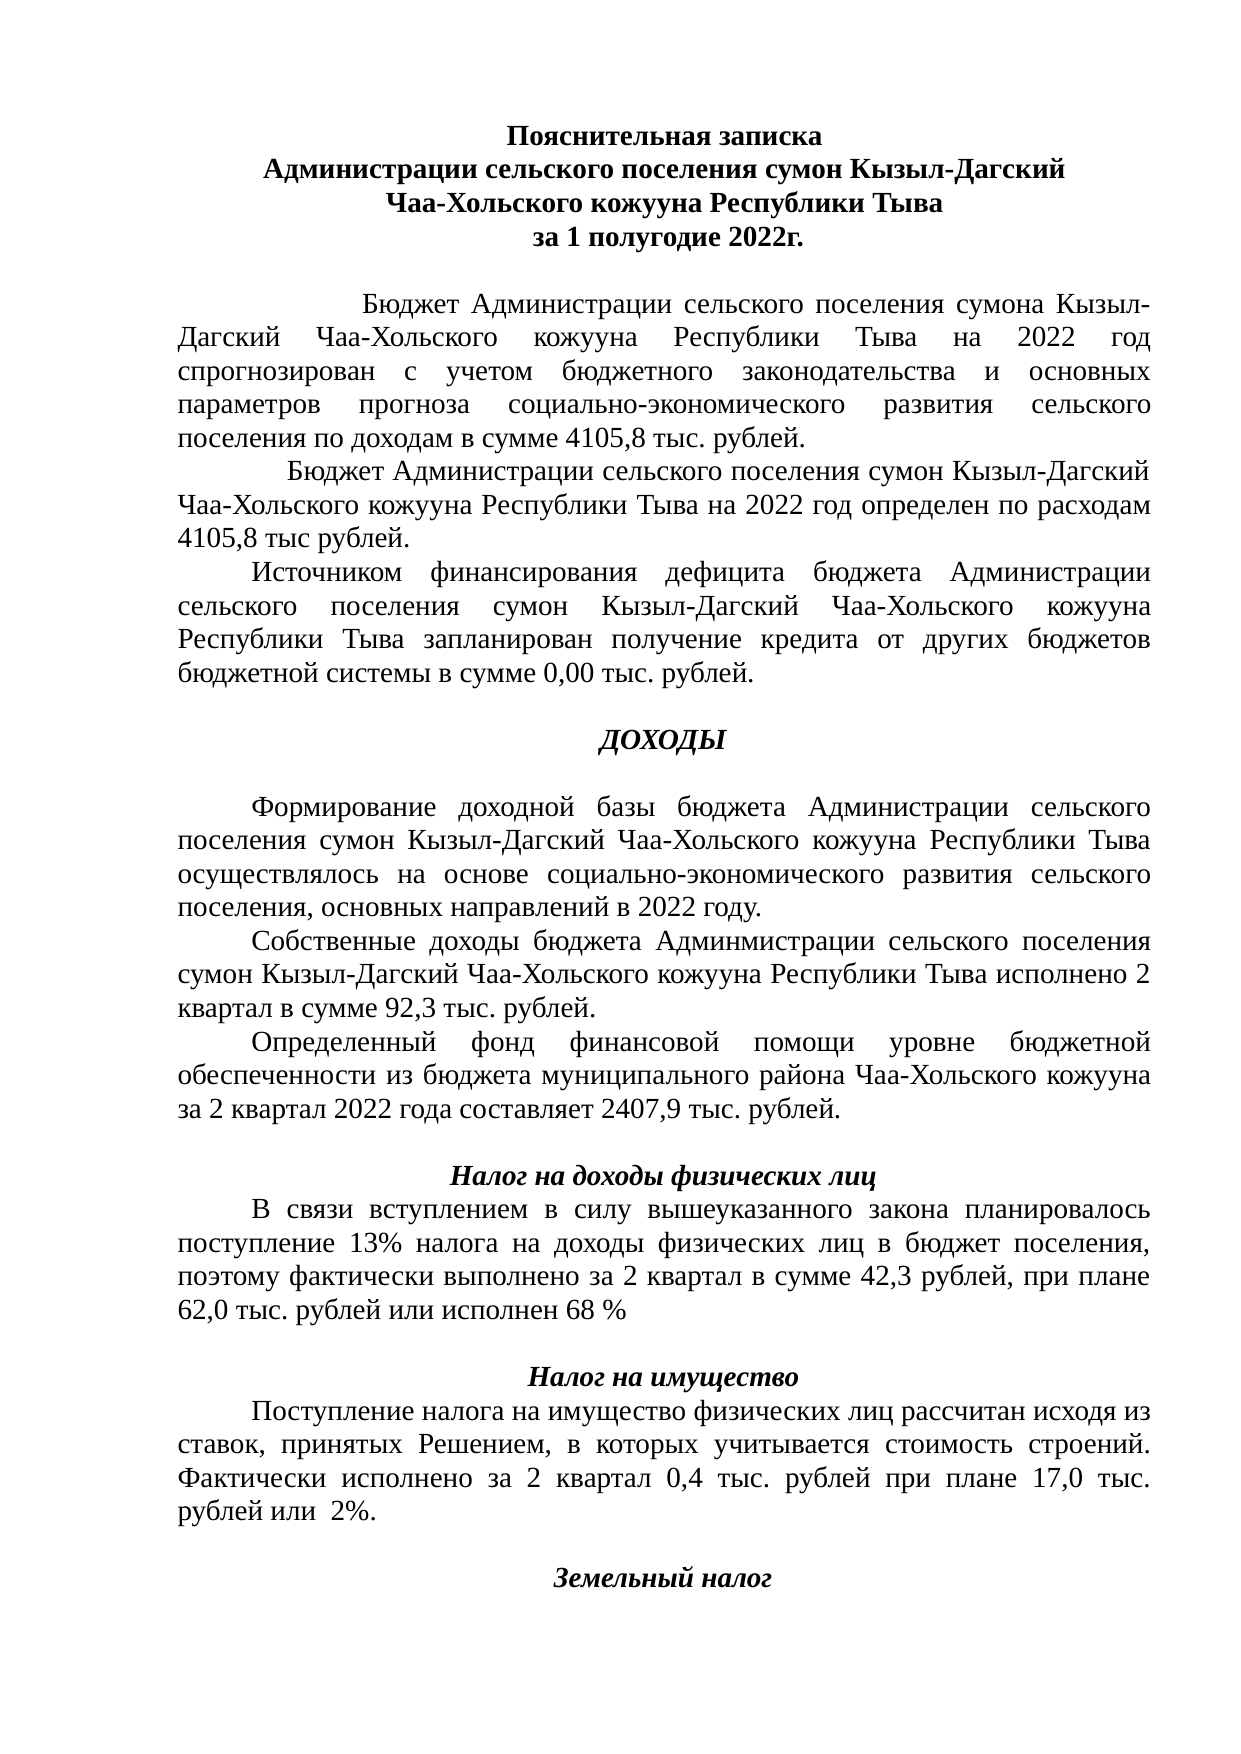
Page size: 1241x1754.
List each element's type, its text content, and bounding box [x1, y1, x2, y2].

text Налог на имущество [177, 1359, 1152, 1393]
text Поступление налога на имущество физических лиц рассчитан исходя из ставок, принятых Решением, в которых учитывается стоимость строений. Фактически исполнено за 2 квартал 0,4 тыс. рублей при плане 17,0 тыс. рублей или 2%. [177, 1393, 1152, 1527]
text Определенный фонд финансовой помощи уровне бюджетной обеспеченности из бюджета муниципального района Чаа-Хольского кожууна за 2 квартал 2022 года составляет 2407,9 тыс. рублей. [177, 1024, 1152, 1124]
text В связи вступлением в силу вышеуказанного закона планировалось поступление 13% налога на доходы физических лиц в бюджет поселения, поэтому фактически выполнено за 2 квартал в сумме 42,3 рублей, при плане 62,0 тыс. рублей или исполнен 68 % [177, 1191, 1152, 1326]
text Бюджет Администрации сельского поселения сумона Кызыл-Дагский Чаа-Хольского кожууна Республики Тыва на 2022 год спрогнозирован с учетом бюджетного законодательства и основных параметров прогноза социально-экономического развития сельского поселения по доходам в сумме 4105,8 тыс. рублей. [177, 286, 1152, 453]
text Бюджет Администрации сельского поселения сумон Кызыл-Дагский Чаа-Хольского кожууна Республики Тыва на 2022 год определен по расходам 4105,8 тыс рублей. [177, 453, 1152, 554]
text Источником финансирования дефицита бюджета Администрации сельского поселения сумон Кызыл-Дагский Чаа-Хольского кожууна Республики Тыва запланирован получение кредита от других бюджетов бюджетной системы в сумме 0,00 тыс. рублей. [177, 554, 1152, 688]
text Пояснительная записка [177, 118, 1152, 152]
text Формирование доходной базы бюджета Администрации сельского поселения сумон Кызыл-Дагский Чаа-Хольского кожууна Республики Тыва осуществлялось на основе социально-экономического развития сельского поселения, основных направлений в 2022 году. [177, 789, 1152, 923]
text Налог на доходы физических лиц [177, 1158, 1152, 1191]
text Земельный налог [177, 1560, 1152, 1594]
text за 1 полугодие 2022г. [177, 219, 1152, 252]
text Чаа-Хольского кожууна Республики Тыва [177, 185, 1152, 219]
text ДОХОДЫ [177, 722, 1152, 755]
text Администрации сельского поселения сумон Кызыл-Дагский [177, 152, 1152, 185]
text Собственные доходы бюджета Админмистрации сельского поселения сумон Кызыл-Дагский Чаа-Хольского кожууна Республики Тыва исполнено 2 квартал в сумме 92,3 тыс. рублей. [177, 923, 1152, 1024]
